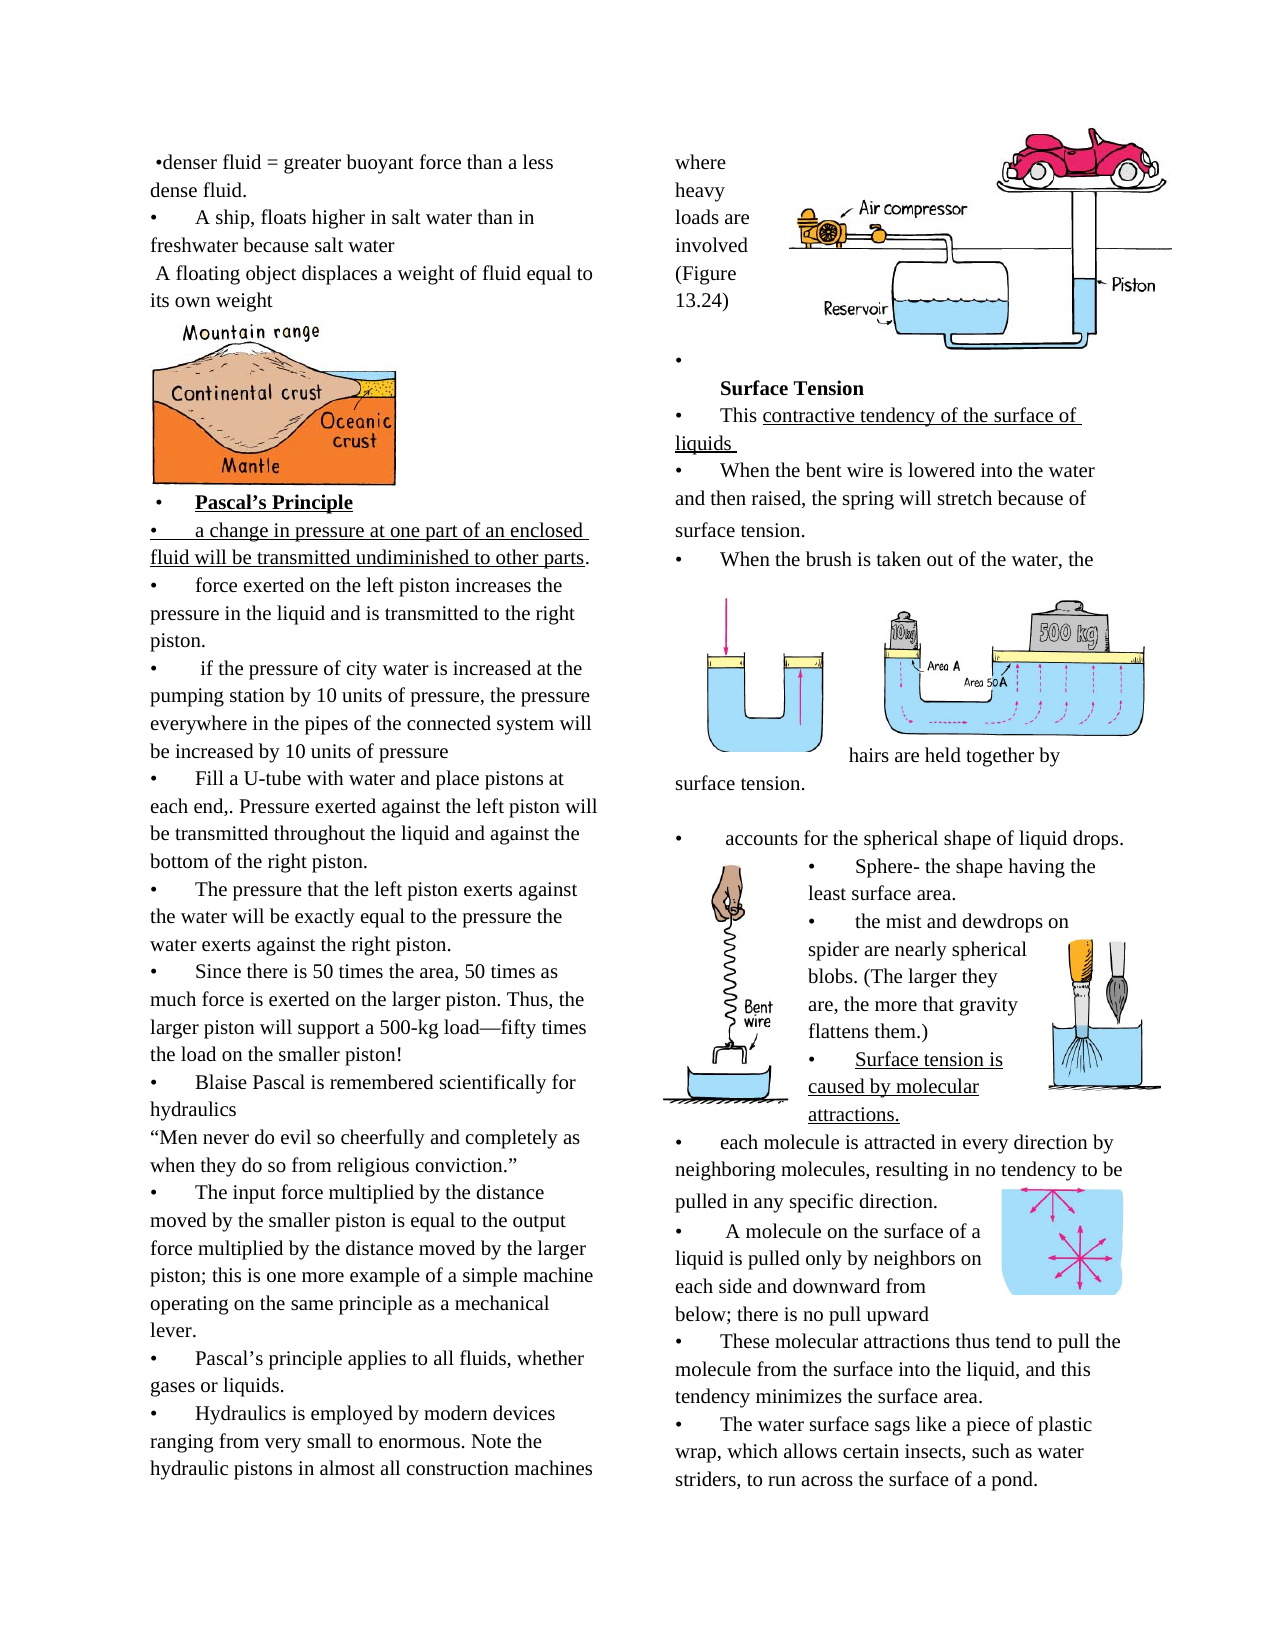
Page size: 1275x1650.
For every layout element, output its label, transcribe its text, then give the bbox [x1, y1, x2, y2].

text A floating object displaces a weight of fluid equal to its own weight [150, 260, 600, 312]
text • The pressure that the left piston exerts against the water will be exactly equal to the pressure the water exerts against the right piston. [150, 877, 600, 956]
text • A ship, floats higher in salt water than in freshwater because salt water [150, 205, 600, 257]
text • a change in pressure at one part of an enclosed fluid will be transmitted undiminished to other parts. [150, 518, 600, 569]
text • Hydraulics is employed by modern devices ranging from very small to enormous. Note the hydraulic pistons in almost all construction machines where heavy loads are involved (Figure 13.24) [675, 150, 789, 312]
text • Hydraulics is employed by modern devices ranging from very small to enormous. Note the hydraulic pistons in almost all construction machines where heavy loads are involved (Figure 13.24) [150, 1401, 600, 1480]
picture [661, 862, 789, 1105]
text • When the bent wire is lowered into the water and then raised, the spring will stretch because of surface tension. [675, 458, 1125, 543]
picture [882, 596, 1147, 738]
text • Pascal’s Principle [150, 490, 600, 514]
text • Surface Tension [675, 348, 1125, 399]
text • This contractive tendency of the surface of liquids [675, 403, 1125, 455]
text • These molecular attractions thus tend to pull the molecule from the surface into the liquid, and this tendency minimizes the surface area. [675, 1329, 1125, 1408]
picture [1001, 1184, 1124, 1295]
text •denser fluid = greater buoyant force than a less dense fluid. [150, 150, 600, 202]
text • force exerted on the left piston increases the pressure in the liquid and is transmitted to the right piston. [150, 573, 600, 652]
text • the mist and dewdrops on spider are nearly spherical blobs. (The larger they are, the more that gravity flattens them.) [789, 909, 1125, 1043]
text • The input force multiplied by the distance moved by the smaller piston is equal to the output force multiplied by the distance moved by the larger piston; this is one more example of a simple machine operating on the same principle as a mechanical lever. [150, 1180, 600, 1342]
text • Fill a U-tube with water and place pistons at each end,. Pressure exerted against the left piston will be transmitted throughout the liquid and against the bottom of the right piston. [150, 766, 600, 873]
picture [1048, 937, 1161, 1091]
text • A molecule on the surface of a liquid is pulled only by neighbors on each side and downward from below; there is no pull upward [675, 1219, 1125, 1326]
picture [703, 596, 830, 752]
picture [150, 315, 397, 486]
text “Men never do evil so cheerfully and completely as when they do so from religious conviction.” [150, 1125, 600, 1177]
text • if the pressure of city water is increased at the pumping station by 10 units of pressure, the pressure everywhere in the pipes of the connected system will be increased by 10 units of pressure [150, 656, 600, 763]
text • Blaise Pascal is remembered scientifically for hydraulics [150, 1070, 600, 1121]
text • Surface tension is caused by molecular attractions. [675, 1047, 1125, 1126]
text • Sphere- the shape having the least surface area. [675, 854, 1125, 905]
text • Pascal’s principle applies to all fluids, whether gases or liquids. [150, 1346, 600, 1397]
text • accounts for the spherical shape of liquid drops. [675, 826, 1125, 850]
text • each molecule is attracted in every direction by neighboring molecules, resulting in no tendency to be pulled in any specific direction. [675, 1130, 1125, 1214]
text • The water surface sags like a piece of plastic wrap, which allows certain insects, such as water striders, to run across the surface of a pond. [675, 1412, 1125, 1491]
picture [789, 117, 1172, 352]
text • Since there is 50 times the area, 50 times as much force is exerted on the larger piston. Thus, the larger piston will support a 500-kg load—fifty times the load on the smaller piston! [150, 959, 600, 1066]
